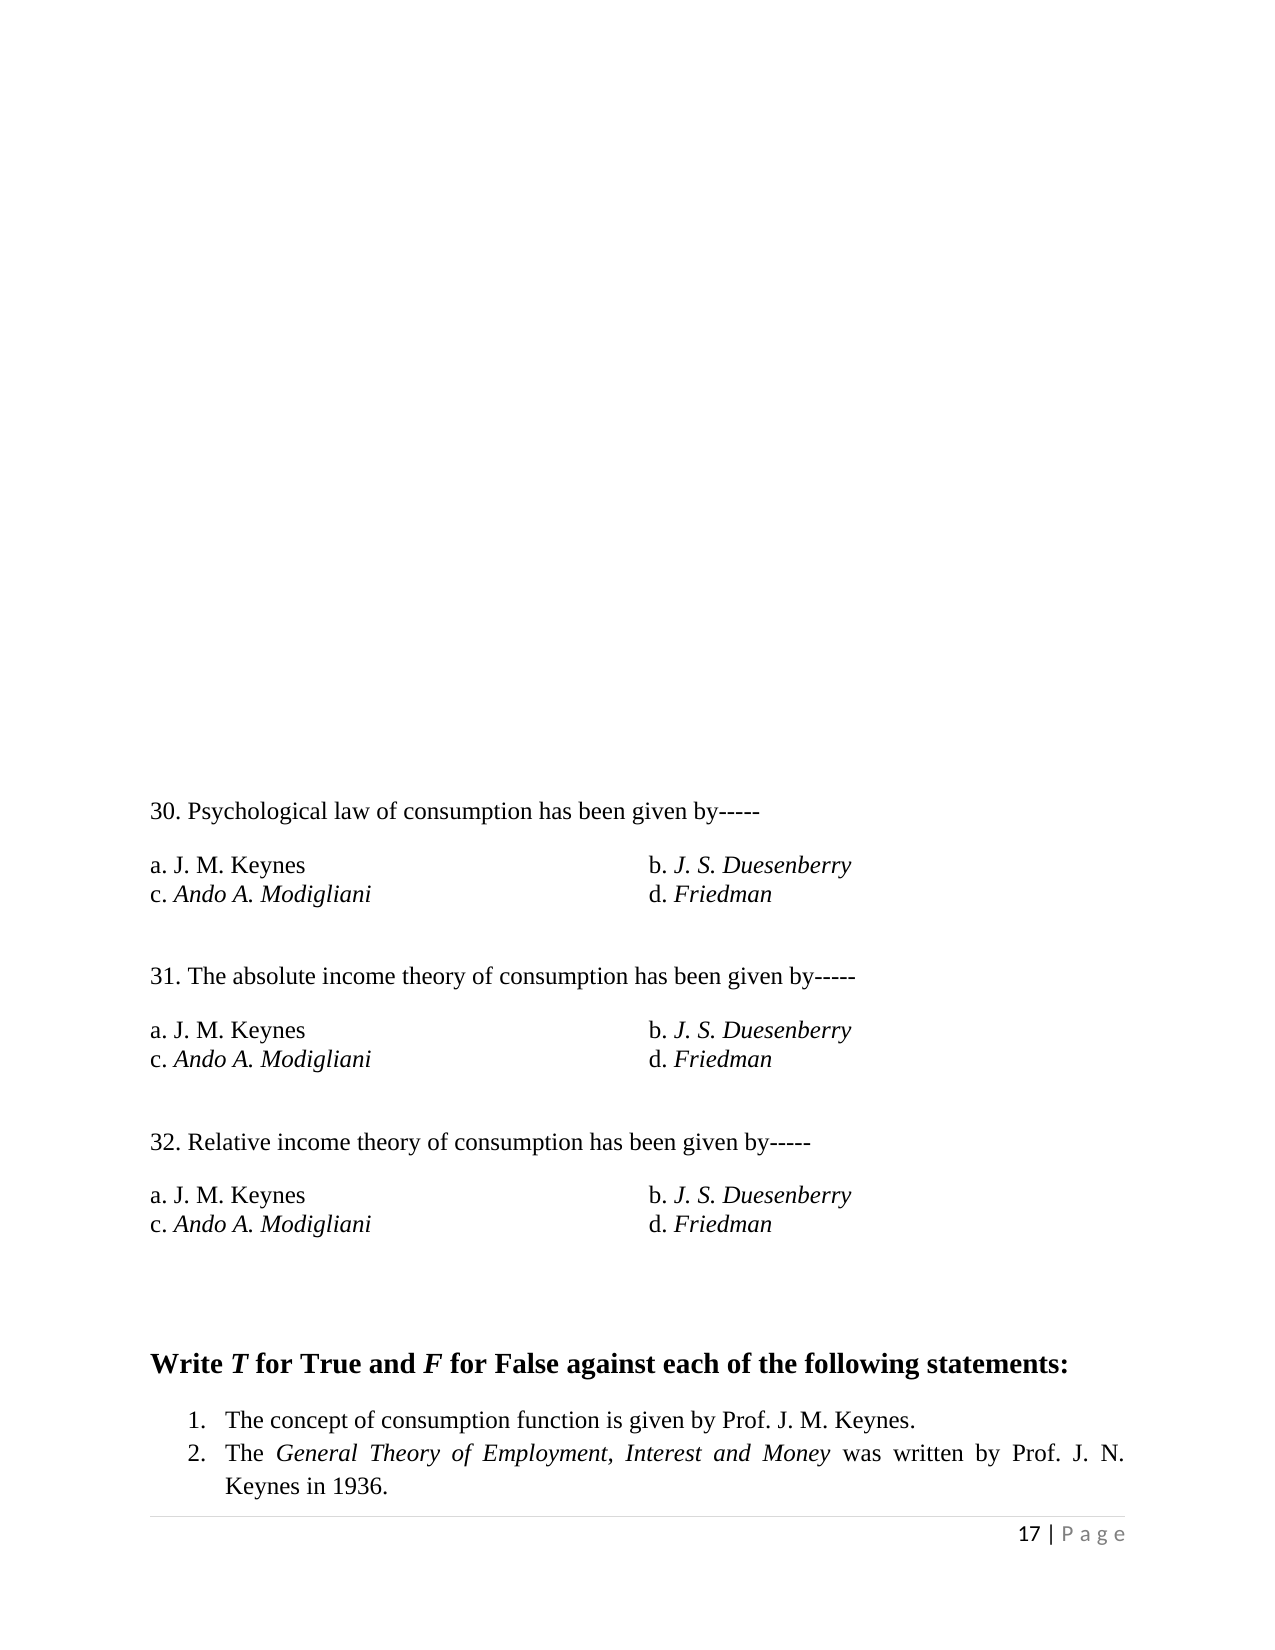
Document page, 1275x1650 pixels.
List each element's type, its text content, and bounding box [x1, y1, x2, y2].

table_cell d. Friedman [638, 1044, 1136, 1073]
table_header a. J. M. Keynes [139, 1181, 637, 1209]
table_cell c. Ando A. Modigliani [139, 879, 637, 908]
table_header b. J. S. Duesenberry [638, 1181, 1136, 1209]
table_header a. J. M. Keynes [139, 850, 637, 879]
text 30. Psychological law of consumption has been given by----- [150, 796, 1125, 825]
table_cell c. Ando A. Modigliani [139, 1044, 637, 1073]
text 32. Relative income theory of consumption has been given by----- [150, 1127, 1125, 1155]
list The General Theory of Employment, Interest and Money was written by Prof. J. N. Keynes in 1936. [187, 1438, 1125, 1500]
table_header a. J. M. Keynes [139, 1015, 637, 1044]
list The concept of consumption function is given by Prof. J. M. Keynes. [187, 1405, 1125, 1434]
table_header b. J. S. Duesenberry [638, 1015, 1136, 1044]
text 31. The absolute income theory of consumption has been given by----- [150, 961, 1125, 990]
text Write T for True and F for False against each of the following statements: [150, 1346, 1125, 1379]
table_cell c. Ando A. Modigliani [139, 1209, 637, 1238]
table_cell d. Friedman [638, 1209, 1136, 1238]
table_cell d. Friedman [638, 879, 1136, 908]
table_header b. J. S. Duesenberry [638, 850, 1136, 879]
